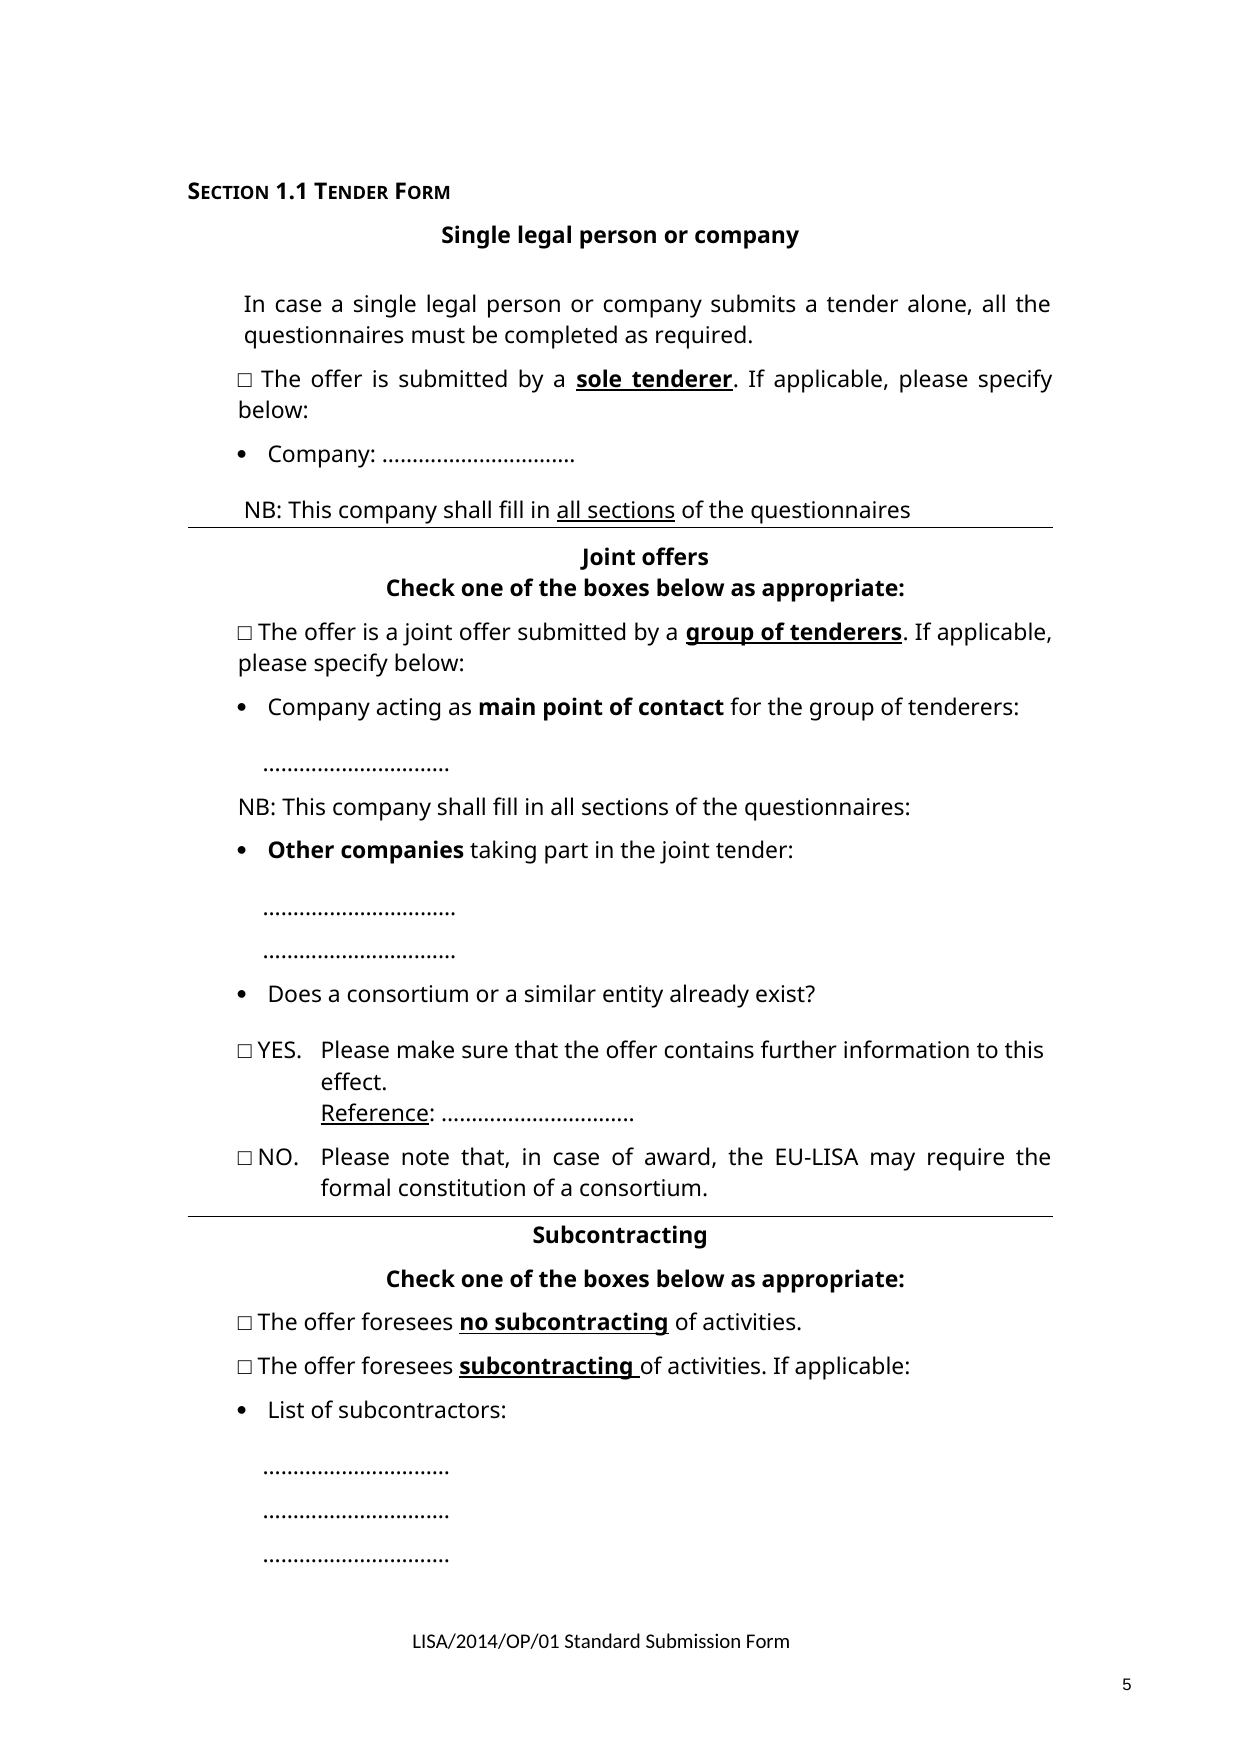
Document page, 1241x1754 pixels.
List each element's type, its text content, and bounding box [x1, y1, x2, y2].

text …………………………. [238, 1494, 1053, 1525]
text □ The offer foresees no subcontracting of activities. [238, 1306, 1053, 1337]
list Company: ……….……………….… [238, 437, 1053, 469]
text □ YES. Please make sure that the offer contains further information to this effect. Reference: ………………………….. [238, 1034, 1053, 1128]
text In case a single legal person or company submits a tender alone, all the questionnaires must be completed as required. [244, 287, 1053, 350]
list Does a consortium or a similar entity already exist? [238, 978, 1053, 1009]
text □ The offer is a joint offer submitted by a group of tenderers. If applicable, please specify below: [238, 616, 1053, 678]
text …….….………………… [238, 891, 1053, 922]
subtitle Section 1.1 Tender Form [187, 175, 1053, 206]
text □ The offer foresees subcontracting of activities. If applicable: [238, 1350, 1053, 1381]
text Subcontracting [187, 1217, 1053, 1250]
text □ NO. Please note that, in case of award, the EU-LISA may require the formal constitution of a consortium. [238, 1141, 1053, 1203]
text Joint offers Check one of the boxes below as appropriate: [238, 541, 1053, 603]
list Other companies taking part in the joint tender: [238, 834, 1053, 866]
text ……….………………… [238, 747, 1053, 778]
list List of subcontractors: [238, 1394, 1053, 1425]
text …………………………. [238, 1537, 1053, 1569]
text ……….……………….… [238, 934, 1053, 966]
text □ The offer is submitted by a sole tenderer. If applicable, please specify below: [238, 362, 1053, 425]
text NB: This company shall fill in all sections of the questionnaires: [238, 791, 1053, 822]
text NB: This company shall fill in all sections of the questionnaires [187, 494, 1053, 528]
list Company acting as main point of contact for the group of tenderers: [238, 691, 1053, 722]
text Single legal person or company [187, 219, 1053, 250]
text ……….………………… [238, 1450, 1053, 1481]
text Check one of the boxes below as appropriate: [238, 1262, 1053, 1294]
